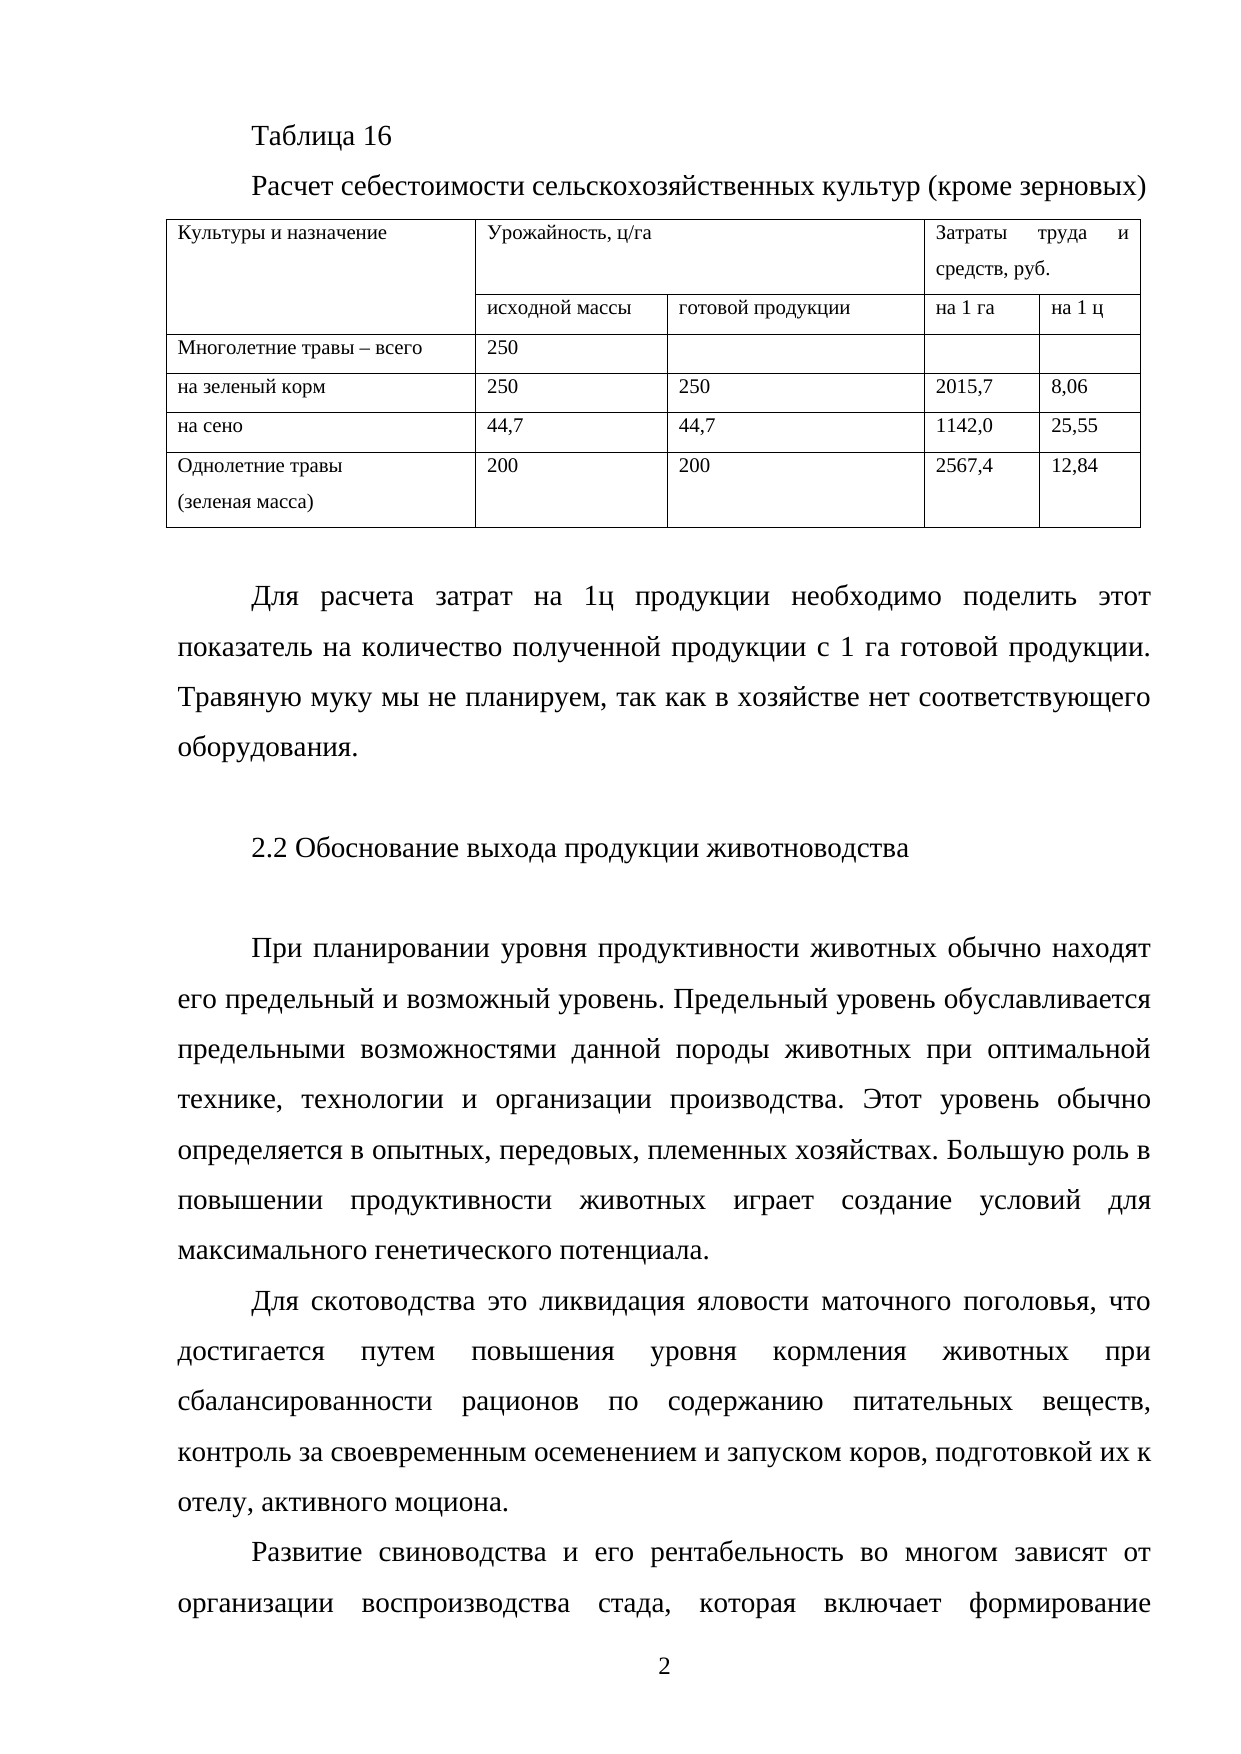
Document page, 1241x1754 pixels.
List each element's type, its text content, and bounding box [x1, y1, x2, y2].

table_cell 2567,4 [925, 453, 1039, 527]
table_cell готовой продукции [668, 295, 924, 333]
table_cell 12,84 [1040, 453, 1140, 527]
table_cell на зеленый корм [167, 374, 475, 412]
table_cell 25,55 [1040, 413, 1140, 452]
table_cell 44,7 [476, 413, 667, 452]
table_cell 250 [668, 374, 924, 412]
text Таблица 16 [177, 118, 1152, 152]
text 2.2 Обоснование выхода продукции животноводства [177, 830, 1152, 863]
table_cell [668, 335, 924, 373]
table_cell на 1 ц [1040, 295, 1140, 333]
table_cell 1142,0 [925, 413, 1039, 452]
table_cell 44,7 [668, 413, 924, 452]
text При планировании уровня продуктивности животных обычно находят его предельный и возможный уровень. Предельный уровень обуславливается предельными возможностями данной породы животных при оптимальной технике, технологии и организации производства. Этот уровень обычно определяется в опытных, передовых, племенных хозяйствах. Большую роль в повышении продуктивности животных играет создание условий для максимального генетического потенциала. [177, 931, 1152, 1266]
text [177, 1534, 1152, 1618]
table_cell 8,06 [1040, 374, 1140, 412]
table_cell [925, 335, 1039, 373]
table_cell Однолетние травы (зеленая масса) [167, 453, 475, 527]
table_cell 250 [476, 335, 667, 373]
text Расчет себестоимости сельскохозяйственных культур (кроме зерновых) [177, 168, 1152, 202]
table_header Культуры и назначение [167, 220, 475, 333]
table_cell [1040, 335, 1140, 373]
table_cell исходной массы [476, 295, 667, 333]
text Для расчета затрат на 1ц продукции необходимо поделить этот показатель на количество полученной продукции с 1 га готовой продукции. Травяную муку мы не планируем, так как в хозяйстве нет соответствующего оборудования. [177, 578, 1152, 763]
table_cell 2015,7 [925, 374, 1039, 412]
table_cell на сено [167, 413, 475, 452]
table_cell 200 [668, 453, 924, 527]
table_cell на 1 га [925, 295, 1039, 333]
text Для скотоводства это ликвидация яловости маточного поголовья, что достигается путем повышения уровня кормления животных при сбалансированности рационов по содержанию питательных веществ, контроль за своевременным осеменением и запуском коров, подготовкой их к отелу, активного моциона. [177, 1283, 1152, 1518]
table_cell 250 [476, 374, 667, 412]
table_cell Многолетние травы – всего [167, 335, 475, 373]
table_cell 200 [476, 453, 667, 527]
table_header Затраты труда и средств, руб. [925, 220, 1140, 294]
table_header Урожайность, ц/га [476, 220, 924, 294]
